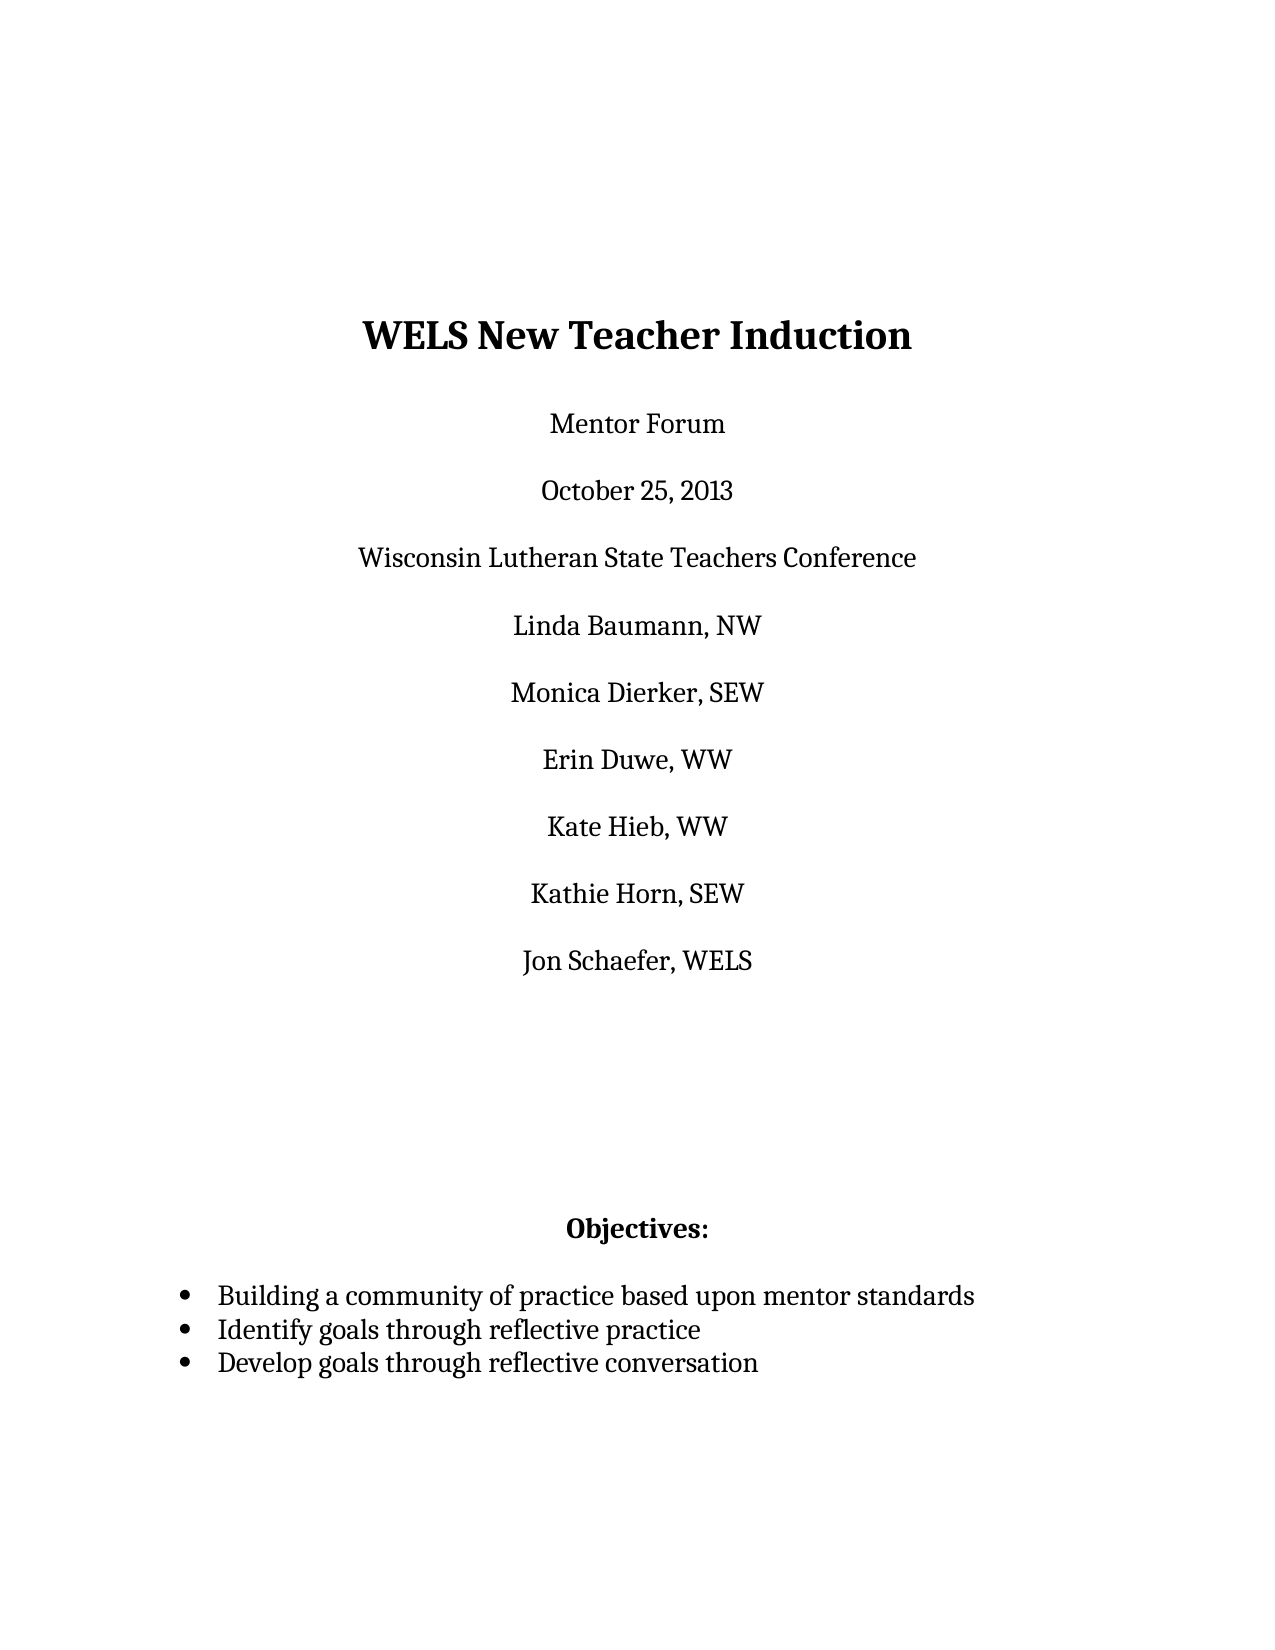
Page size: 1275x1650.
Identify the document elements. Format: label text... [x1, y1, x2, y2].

text Mentor Forum [142, 407, 1132, 441]
text October 25, 2013 [142, 474, 1132, 508]
text Linda Baumann, NW [142, 609, 1132, 642]
text Jon Schaefer, WELS [142, 944, 1132, 978]
text Wisconsin Lutheran State Teachers Conference [142, 542, 1132, 575]
list Building a community of practice based upon mentor standards [180, 1279, 1132, 1313]
text Objectives: [142, 1212, 1132, 1246]
text Monica Dierker, SEW [142, 676, 1132, 709]
list Develop goals through reflective conversation [180, 1347, 1132, 1380]
list Identify goals through reflective practice [180, 1313, 1132, 1347]
text Erin Duwe, WW [142, 743, 1132, 776]
text WELS New Teacher Induction [142, 312, 1132, 359]
text Kathie Horn, SEW [142, 877, 1132, 911]
text Kate Hieb, WW [142, 810, 1132, 843]
